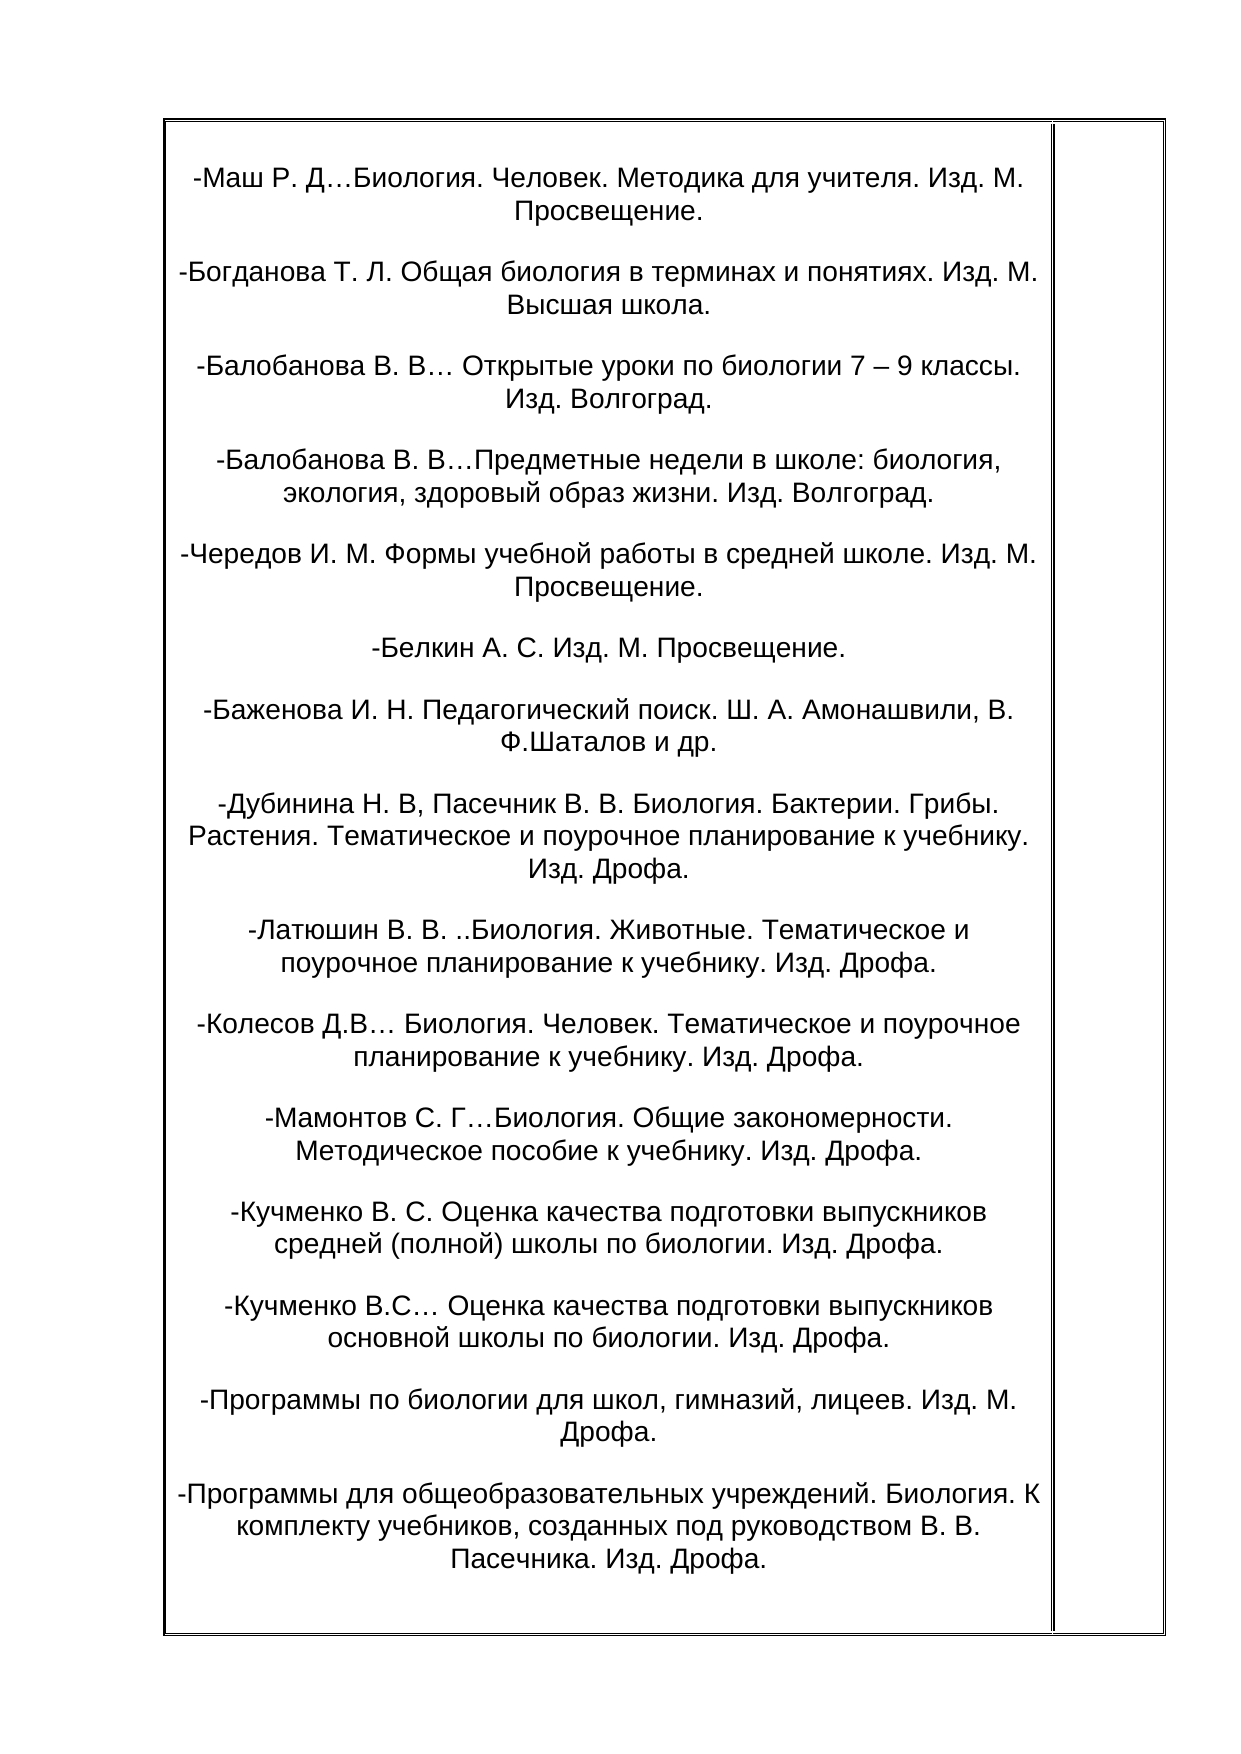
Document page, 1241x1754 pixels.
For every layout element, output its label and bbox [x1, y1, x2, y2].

table_cell [1053, 122, 1163, 1633]
table_cell [166, 120, 1053, 1633]
